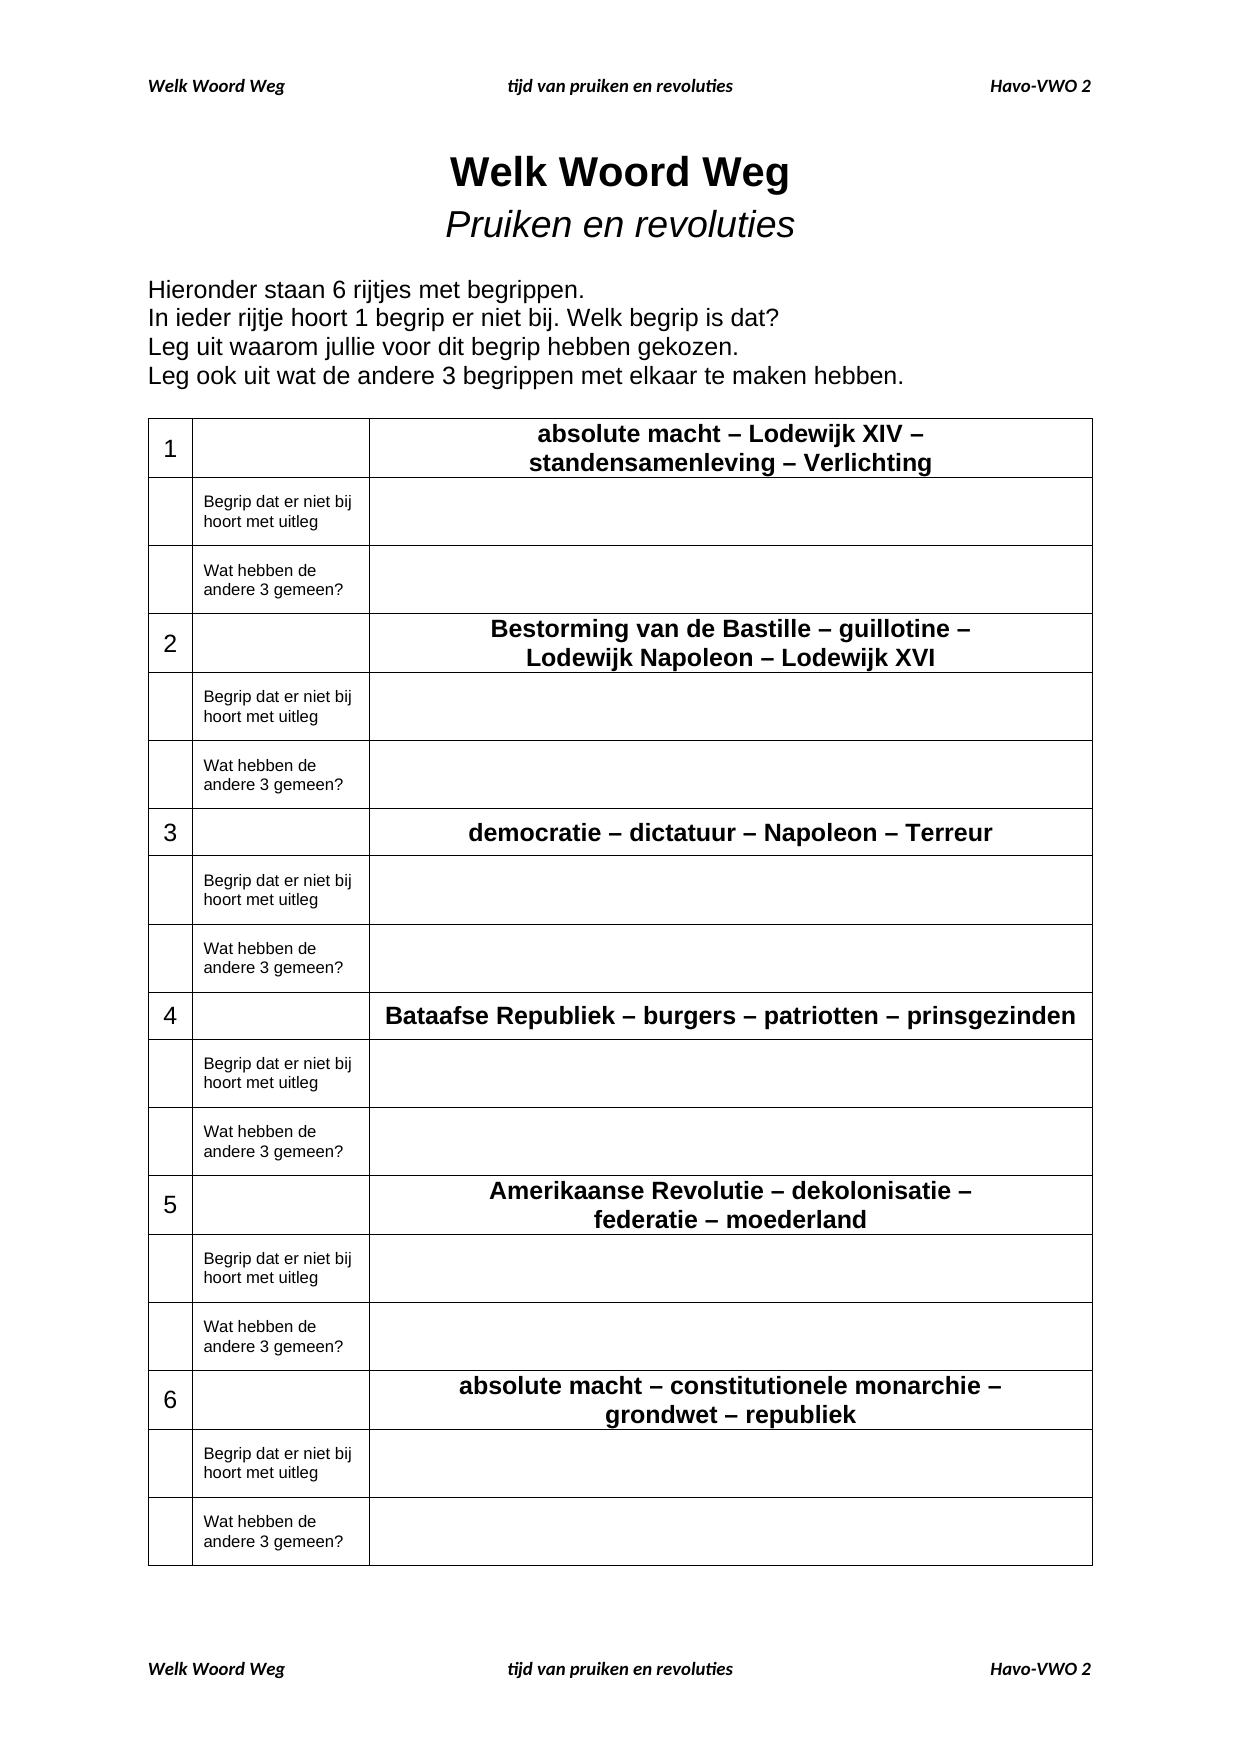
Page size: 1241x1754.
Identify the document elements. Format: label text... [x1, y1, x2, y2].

table_cell democratie – dictatuur – Napoleon – Terreur [370, 809, 1092, 855]
text Leg uit waarom jullie voor dit begrip hebben gekozen. [148, 332, 1093, 361]
table_cell Begrip dat er niet bij hoort met uitleg [193, 1040, 369, 1107]
table_cell Begrip dat er niet bij hoort met uitleg [193, 1430, 369, 1497]
table_cell 3 [149, 809, 192, 855]
table_cell Begrip dat er niet bij hoort met uitleg [193, 478, 369, 545]
table_cell [149, 1235, 192, 1302]
table_cell [370, 1040, 1092, 1107]
table_cell Begrip dat er niet bij hoort met uitleg [193, 856, 369, 923]
table_cell [370, 1108, 1092, 1175]
table_cell [370, 546, 1092, 613]
table_cell [149, 478, 192, 545]
table_cell Wat hebben de andere 3 gemeen? [193, 925, 369, 992]
text Hieronder staan 6 rijtjes met begrippen. [148, 274, 1093, 303]
text Leg ook uit wat de andere 3 begrippen met elkaar te maken hebben. [148, 361, 1093, 389]
table_cell [149, 1498, 192, 1565]
table_cell [149, 546, 192, 613]
table_cell Begrip dat er niet bij hoort met uitleg [193, 673, 369, 740]
table_header absolute macht – Lodewijk XIV – standensamenleving – Verlichting [370, 419, 1092, 477]
table_cell [370, 478, 1092, 545]
table_cell [370, 1498, 1092, 1565]
table_cell [149, 741, 192, 808]
table_cell [370, 673, 1092, 740]
table_header [193, 419, 369, 477]
table_cell Wat hebben de andere 3 gemeen? [193, 1498, 369, 1565]
table_cell [149, 925, 192, 992]
table_cell Wat hebben de andere 3 gemeen? [193, 741, 369, 808]
table_cell Bestorming van de Bastille – guillotine – Lodewijk Napoleon – Lodewijk XVI [370, 614, 1092, 672]
table_cell Wat hebben de andere 3 gemeen? [193, 1303, 369, 1370]
table_cell [149, 1303, 192, 1370]
table_cell 6 [149, 1371, 192, 1428]
table_cell [193, 1371, 369, 1428]
table_cell [193, 614, 369, 672]
table_cell [193, 1176, 369, 1233]
text Pruiken en revoluties [148, 203, 1093, 246]
table_header 1 [149, 419, 192, 477]
table_cell Bataafse Republiek – burgers – patriotten – prinsgezinden [370, 993, 1092, 1038]
table_cell [149, 673, 192, 740]
table_cell [370, 1303, 1092, 1370]
table_cell Amerikaanse Revolutie – dekolonisatie – federatie – moederland [370, 1176, 1092, 1233]
table_cell [370, 925, 1092, 992]
table_cell Wat hebben de andere 3 gemeen? [193, 546, 369, 613]
table_cell [149, 856, 192, 923]
table_cell [370, 1430, 1092, 1497]
table_cell [149, 1040, 192, 1107]
table_cell Begrip dat er niet bij hoort met uitleg [193, 1235, 369, 1302]
table_cell 4 [149, 993, 192, 1038]
text In ieder rijtje hoort 1 begrip er niet bij. Welk begrip is dat? [148, 303, 1093, 332]
table_cell [370, 1235, 1092, 1302]
table_cell absolute macht – constitutionele monarchie – grondwet – republiek [370, 1371, 1092, 1428]
table_cell [149, 1430, 192, 1497]
table_cell 2 [149, 614, 192, 672]
text Welk Woord Weg [148, 148, 1093, 196]
table_cell [193, 993, 369, 1038]
table_cell 5 [149, 1176, 192, 1233]
table_cell [149, 1108, 192, 1175]
table_cell [370, 856, 1092, 923]
table_cell Wat hebben de andere 3 gemeen? [193, 1108, 369, 1175]
table_cell [193, 809, 369, 855]
table_cell [370, 741, 1092, 808]
